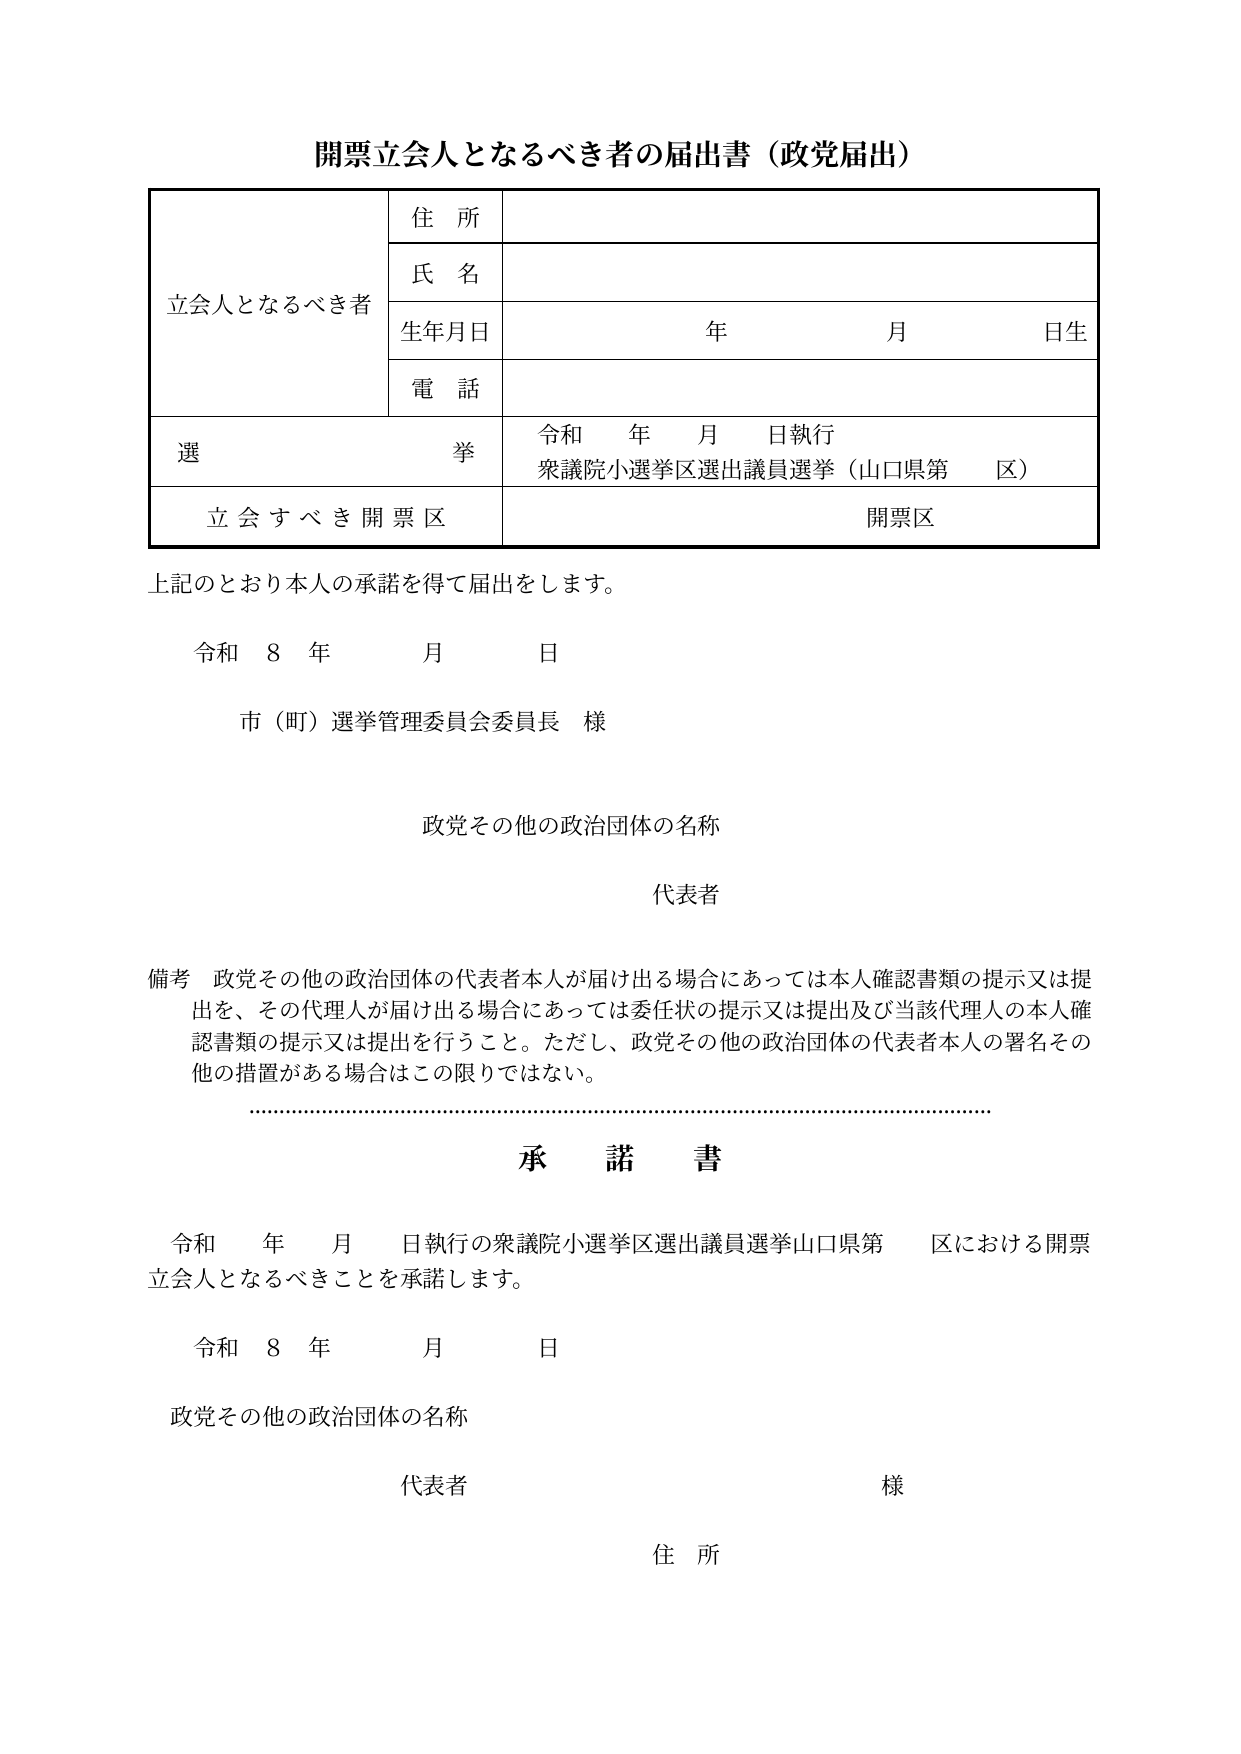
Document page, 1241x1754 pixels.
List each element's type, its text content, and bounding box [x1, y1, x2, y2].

table_cell 生年月日 [389, 302, 502, 358]
text 住 所 [148, 1536, 1092, 1571]
text 令和 ８ 年 月 日 [148, 634, 1092, 669]
text 開票立会人となるべき者の届出書（政党届出） [148, 118, 1092, 187]
text 代表者 [148, 876, 1092, 910]
table_cell [503, 244, 1097, 301]
table_cell [503, 360, 1097, 416]
table_header 立会人となるべき者 [151, 191, 388, 416]
table_cell 立会すべき開票区 [151, 487, 502, 545]
text 承 諾 書 [148, 1122, 1092, 1191]
text 政党その他の政治団体の名称 [148, 807, 1092, 841]
table_header 住 所 [389, 191, 502, 242]
table_cell 年 [503, 302, 739, 358]
table_cell 日生 [944, 302, 1097, 358]
text 令和 年 月 日執行の衆議院小選挙区選出議員選挙山口県第 区における開票立会人となるべきことを承諾します。 [148, 1226, 1092, 1295]
table_cell 開票区 [855, 487, 1097, 545]
text 上記のとおり本人の承諾を得て届出をします。 [148, 566, 1092, 600]
table_cell 電 話 [389, 360, 502, 416]
table_cell 氏 名 [389, 244, 502, 301]
text 政党その他の政治団体の名称 [148, 1398, 1092, 1433]
text 代表者 様 [148, 1467, 1092, 1502]
table_cell [503, 487, 855, 545]
text 備考 政党その他の政治団体の代表者本人が届け出る場合にあっては本人確認書類の提示又は提出を、その代理人が届け出る場合にあっては委任状の提示又は提出及び当該代理人の本人確認書類の提示又は提出を行うこと。ただし、政党その他の政治団体の代表者本人の署名その他の措置がある場合はこの限りではない。 [148, 962, 1092, 1088]
text 令和 ８ 年 月 日 [148, 1329, 1092, 1364]
text 市（町）選挙管理委員会委員長 様 [148, 703, 1092, 738]
table_header [503, 191, 1097, 242]
table_cell 月 [740, 302, 943, 358]
table_cell 令和 年 月 日執行 衆議院小選挙区選出議員選挙（山口県第 区） [503, 417, 1097, 486]
table_cell 選 挙 [151, 417, 502, 486]
text …………………………………………………………………………………………………………… [148, 1088, 1092, 1122]
